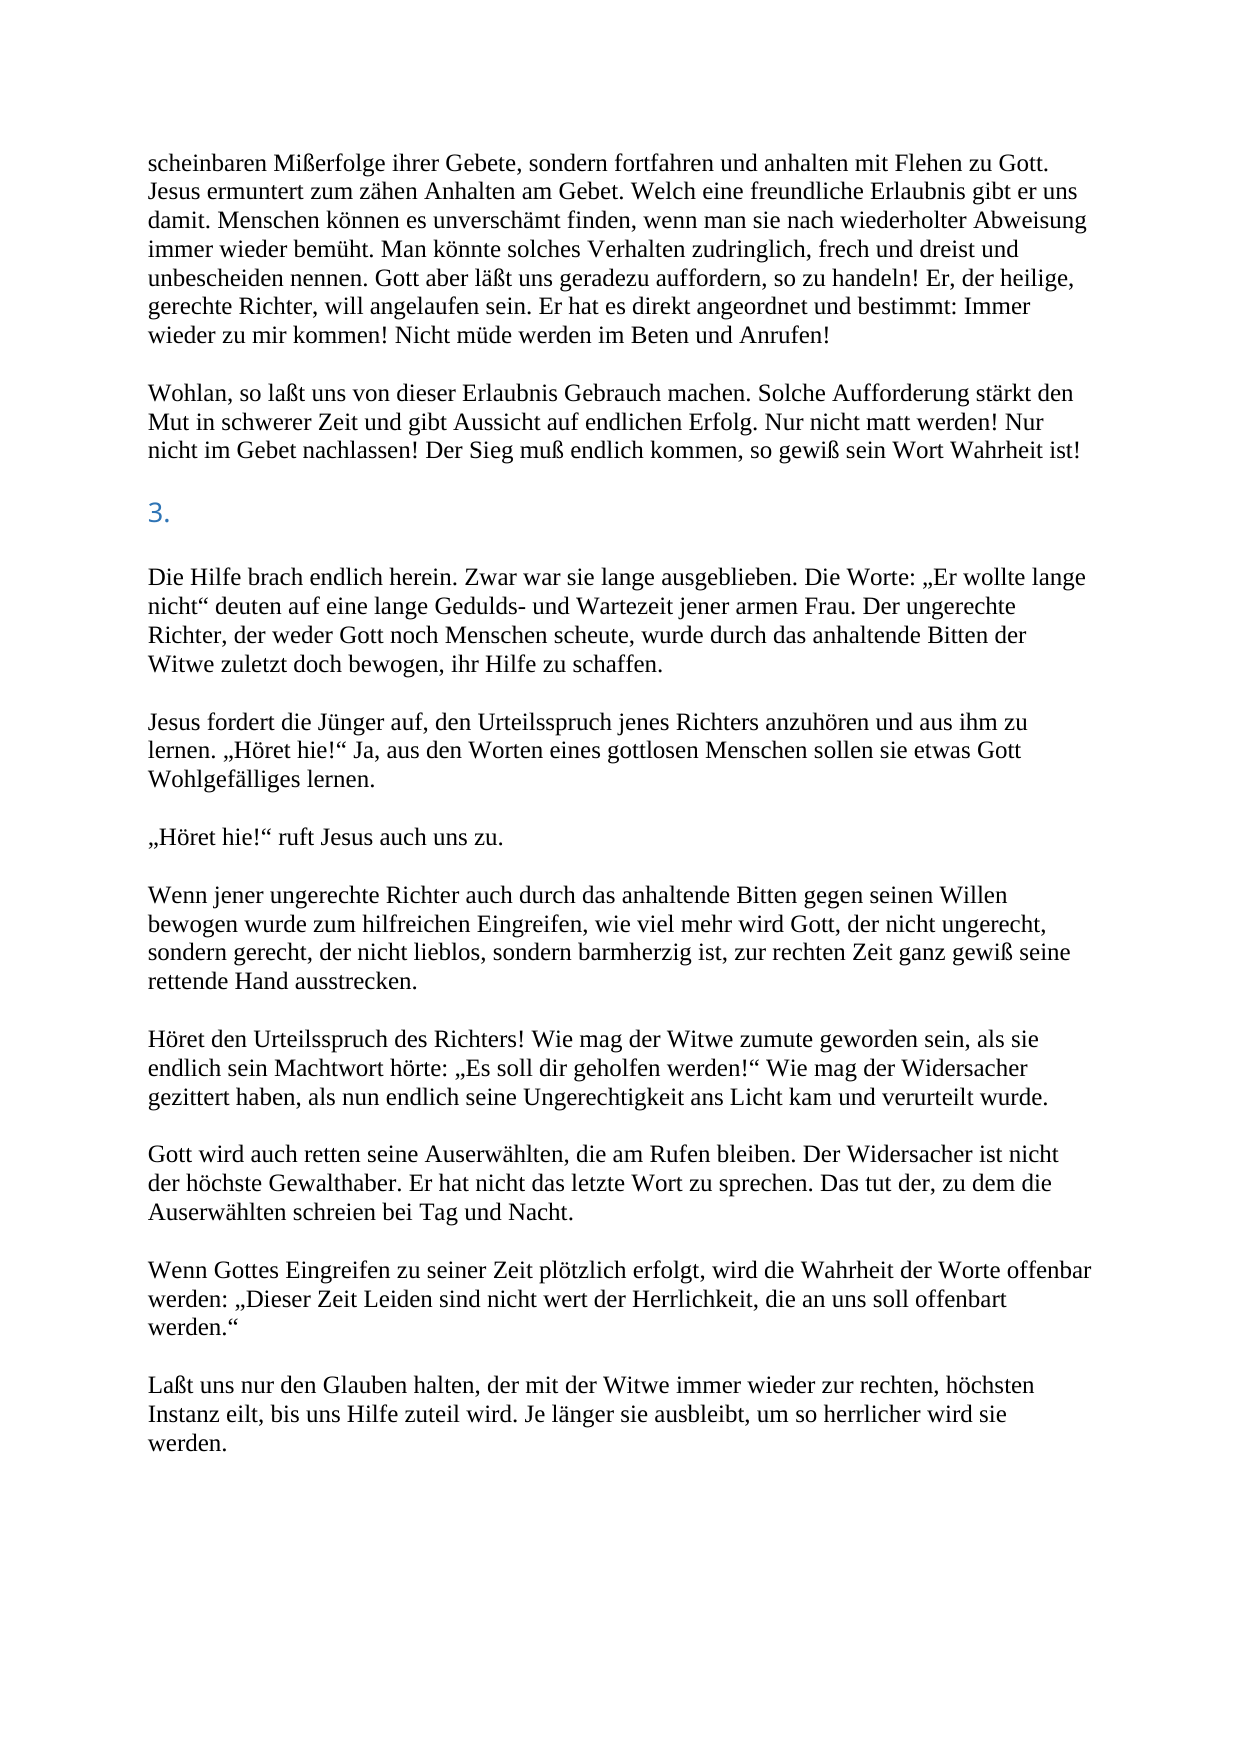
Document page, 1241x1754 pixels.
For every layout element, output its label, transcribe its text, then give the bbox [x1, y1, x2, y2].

text Wenn jener ungerechte Richter auch durch das anhaltende Bitten gegen seinen Willen bewogen wurde zum hilfreichen Eingreifen, wie viel mehr wird Gott, der nicht ungerecht, sondern gerecht, der nicht lieblos, sondern barmherzig ist, zur rechten Zeit ganz gewiß seine rettende Hand ausstrecken. [148, 880, 1093, 995]
subtitle 3. [148, 493, 1093, 530]
text „Höret hie!“ ruft Jesus auch uns zu. [148, 822, 1093, 851]
text Wenn Gottes Eingreifen zu seiner Zeit plötzlich erfolgt, wird die Wahrheit der Worte offenbar werden: „Dieser Zeit Leiden sind nicht wert der Herrlichkeit, die an uns soll offenbart werden.“ [148, 1255, 1093, 1341]
text Höret den Urteilsspruch des Richters! Wie mag der Witwe zumute geworden sein, als sie endlich sein Machtwort hörte: „Es soll dir geholfen werden!“ Wie mag der Widersacher gezittert haben, als nun endlich seine Ungerechtigkeit ans Licht kam und verurteilt wurde. [148, 1024, 1093, 1110]
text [148, 148, 1093, 349]
text Die Hilfe brach endlich herein. Zwar war sie lange ausgeblieben. Die Worte: „Er wollte lange nicht“ deuten auf eine lange Gedulds- und Wartezeit jener armen Frau. Der ungerechte Richter, der weder Gott noch Menschen scheute, wurde durch das anhaltende Bitten der Witwe zuletzt doch bewogen, ihr Hilfe zu schaffen. [148, 562, 1093, 677]
text Jesus fordert die Jünger auf, den Urteilsspruch jenes Richters anzuhören und aus ihm zu lernen. „Höret hie!“ Ja, aus den Worten eines gottlosen Menschen sollen sie etwas Gott Wohlgefälliges lernen. [148, 707, 1093, 793]
text Laßt uns nur den Glauben halten, der mit der Witwe immer wieder zur rechten, höchsten Instanz eilt, bis uns Hilfe zuteil wird. Je länger sie ausbleibt, um so herrlicher wird sie werden. [148, 1370, 1093, 1457]
text Wohlan, so laßt uns von dieser Erlaubnis Gebrauch machen. Solche Aufforderung stärkt den Mut in schwerer Zeit und gibt Aussicht auf endlichen Erfolg. Nur nicht matt werden! Nur nicht im Gebet nachlassen! Der Sieg muß endlich kommen, so gewiß sein Wort Wahrheit ist! [148, 378, 1093, 464]
text Gott wird auch retten seine Auserwählten, die am Rufen bleiben. Der Widersacher ist nicht der höchste Gewalthaber. Er hat nicht das letzte Wort zu sprechen. Das tut der, zu dem die Auserwählten schreien bei Tag und Nacht. [148, 1139, 1093, 1226]
